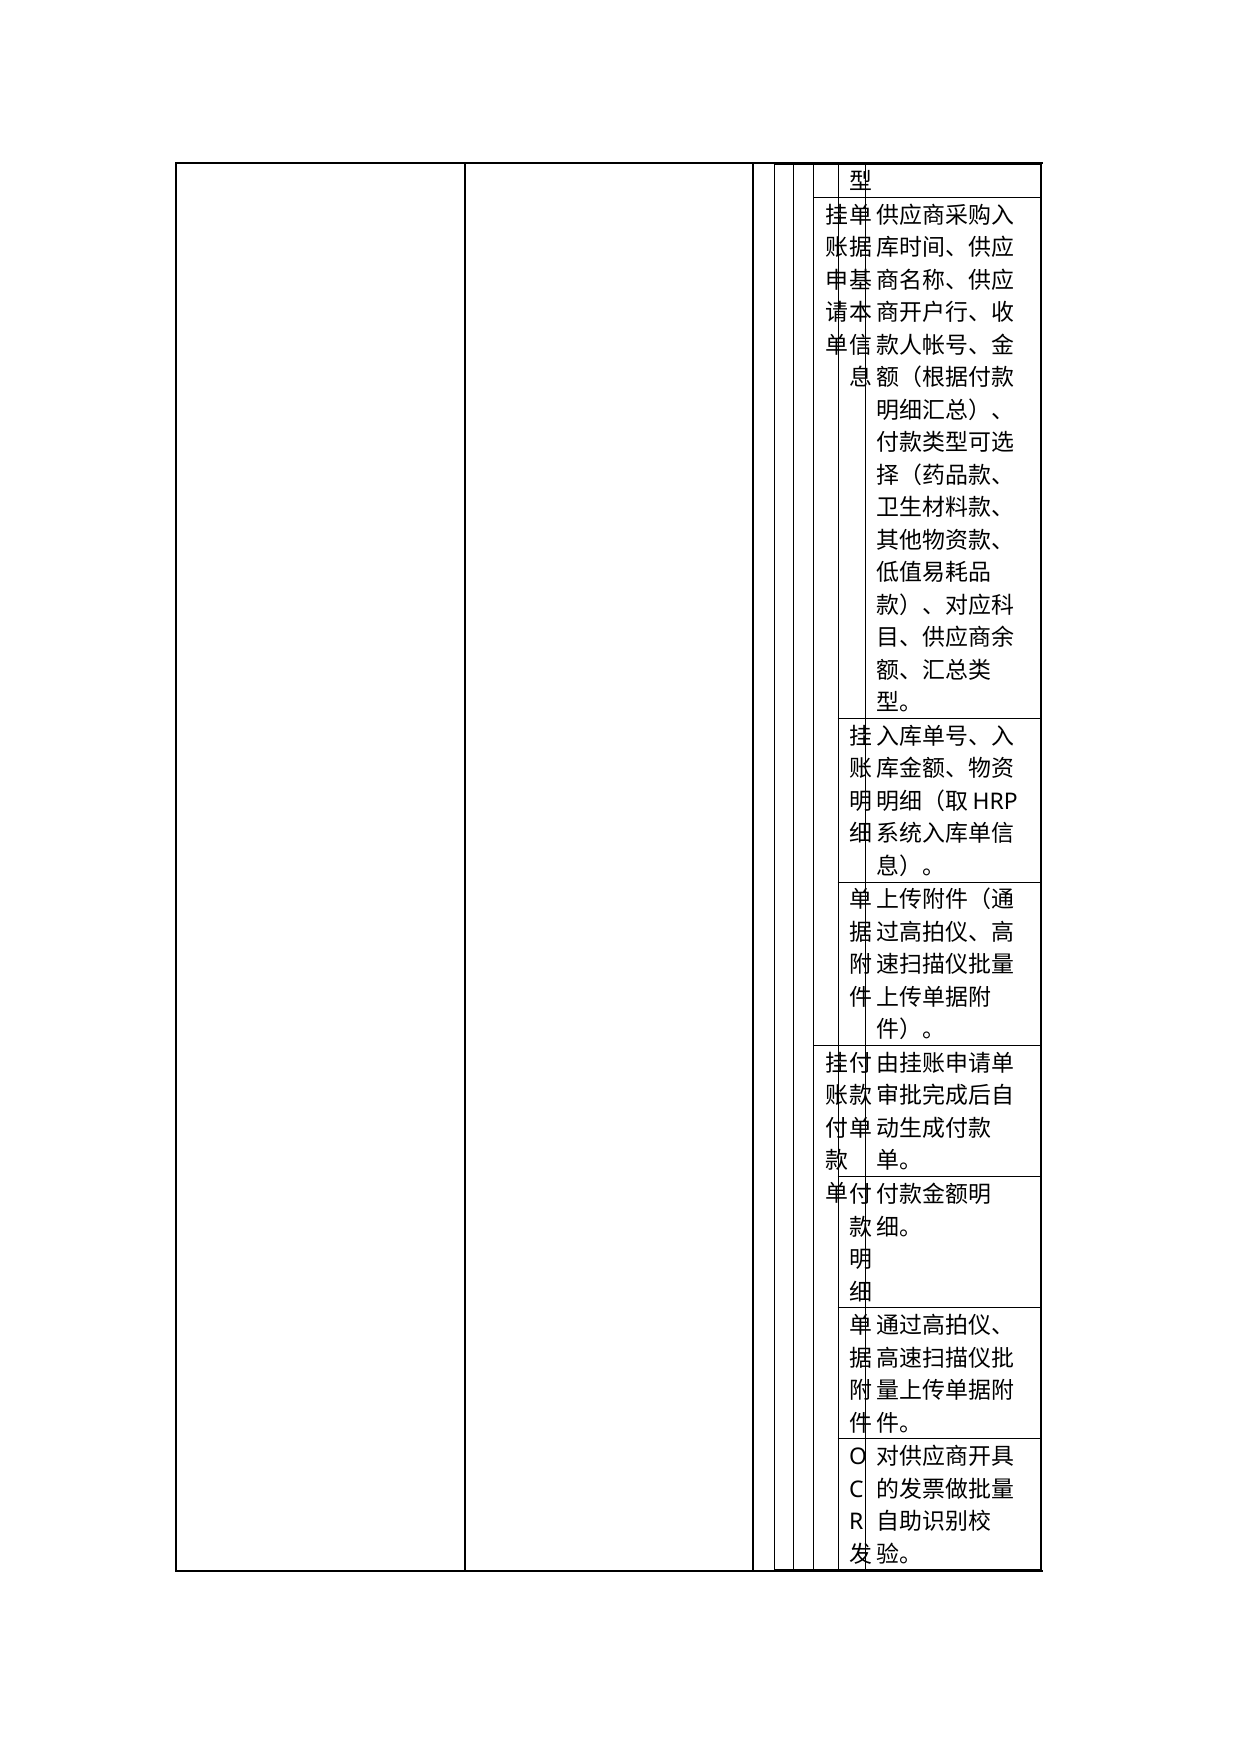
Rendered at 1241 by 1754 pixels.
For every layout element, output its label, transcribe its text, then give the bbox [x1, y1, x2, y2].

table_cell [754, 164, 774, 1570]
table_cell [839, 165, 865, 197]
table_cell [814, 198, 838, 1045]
table_cell 1 [466, 164, 752, 1570]
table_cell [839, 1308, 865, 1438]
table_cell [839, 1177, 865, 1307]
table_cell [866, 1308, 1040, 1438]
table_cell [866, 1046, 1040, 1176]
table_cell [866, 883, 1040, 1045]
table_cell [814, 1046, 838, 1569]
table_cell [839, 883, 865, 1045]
table_cell ▲ [177, 164, 464, 1570]
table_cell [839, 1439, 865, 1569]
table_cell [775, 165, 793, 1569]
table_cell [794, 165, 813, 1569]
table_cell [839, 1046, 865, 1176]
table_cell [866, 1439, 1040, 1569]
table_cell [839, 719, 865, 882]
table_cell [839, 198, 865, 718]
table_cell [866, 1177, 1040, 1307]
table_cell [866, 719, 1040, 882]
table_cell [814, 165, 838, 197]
